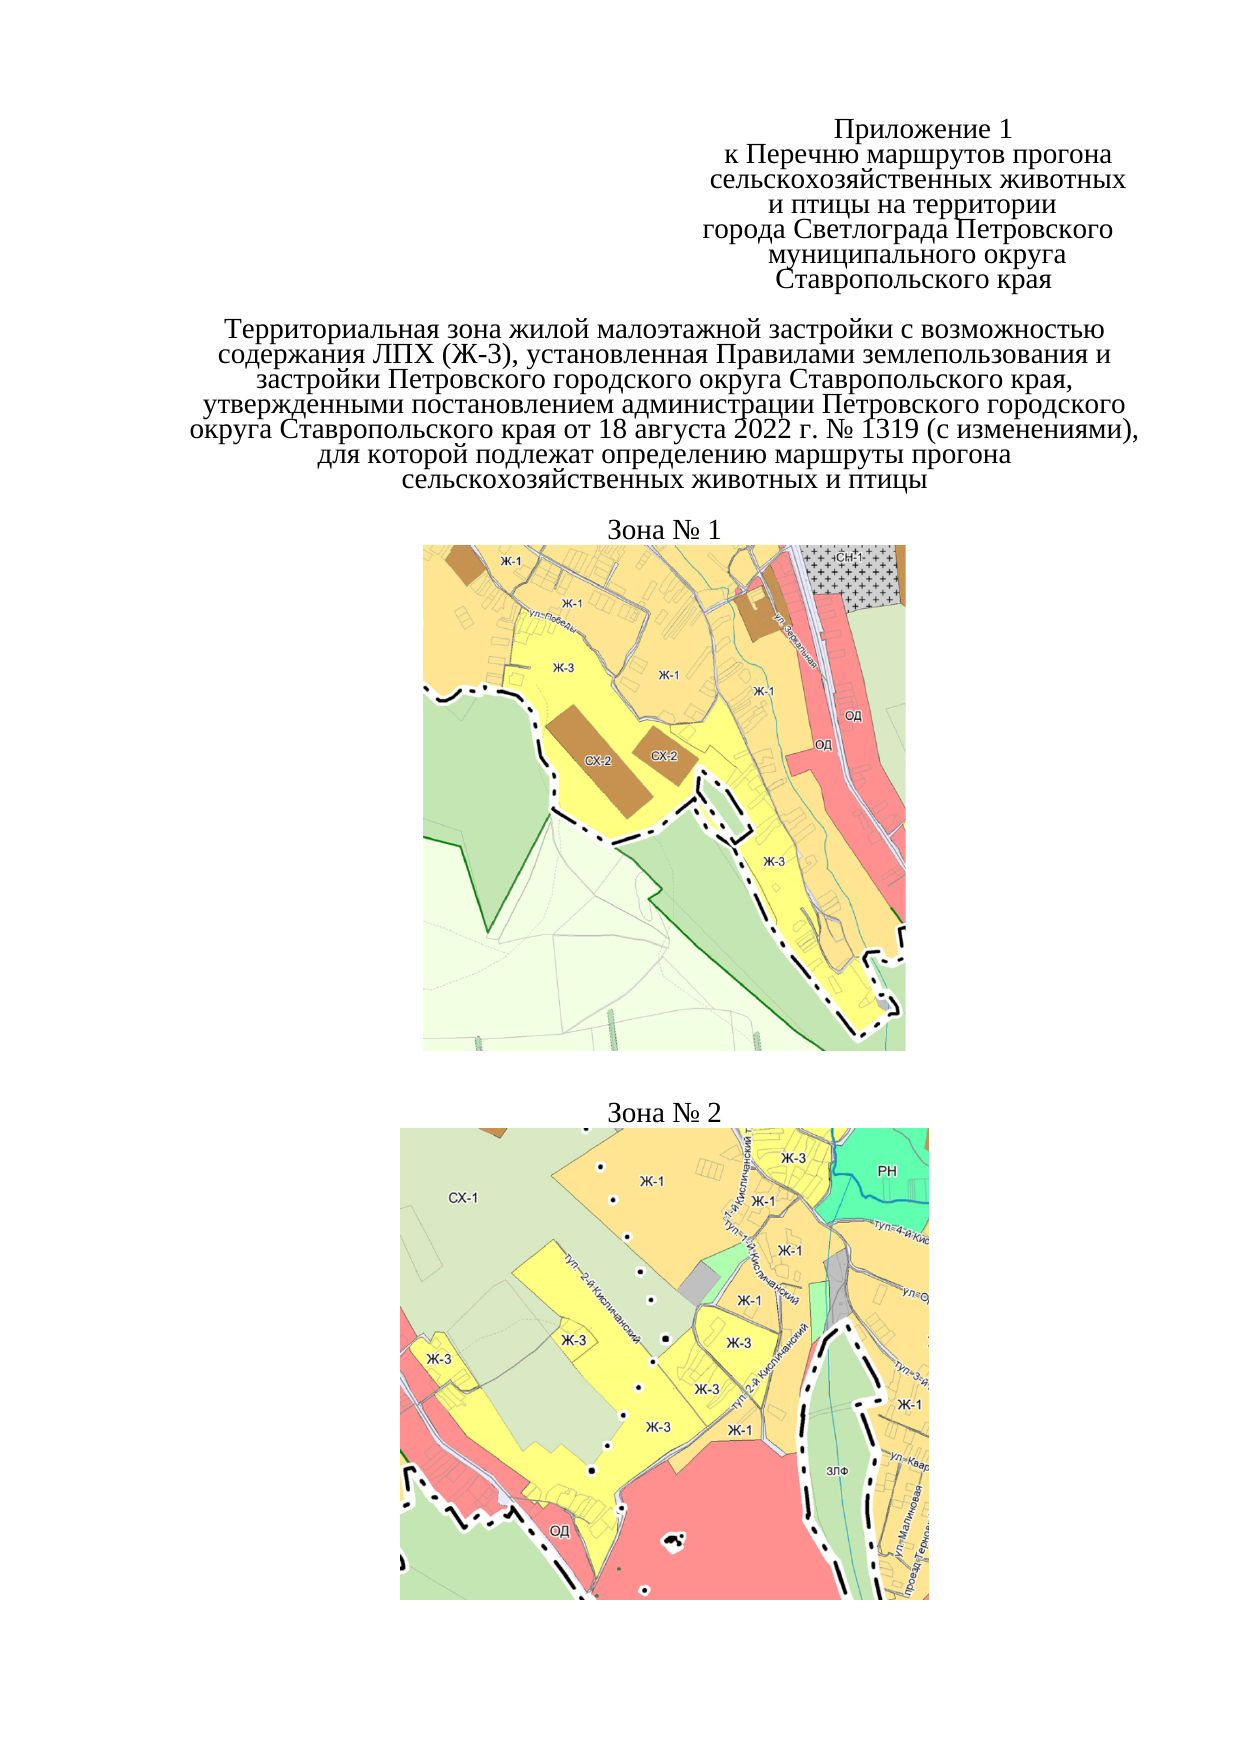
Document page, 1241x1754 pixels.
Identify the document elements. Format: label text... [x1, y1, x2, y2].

picture [400, 1128, 929, 1600]
text Зона № 2 [177, 1095, 1152, 1128]
text Зона № 1 [177, 512, 1152, 546]
text города Светлограда Петровского [177, 218, 1152, 243]
text Приложение 1 [177, 118, 1152, 143]
text к Перечню маршрутов прогона [177, 143, 1152, 168]
text муниципального округа [177, 243, 1152, 268]
text Территориальная зона жилой малоэтажной застройки с возможностью содержания ЛПХ (Ж-3), установленная Правилами землепользования и застройки Петровского городского округа Ставропольского края, утвержденными постановлением администрации Петровского городского округа Ставропольского края от 18 августа 2022 г. № 1319 (с изменениями), для которой подлежат определению маршруты прогона сельскохозяйственных животных и птицы [177, 318, 1152, 493]
text и птицы на территории [177, 193, 1152, 218]
text сельскохозяйственных животных [177, 168, 1152, 193]
text Ставропольского края [177, 268, 1152, 293]
picture [423, 545, 906, 1051]
